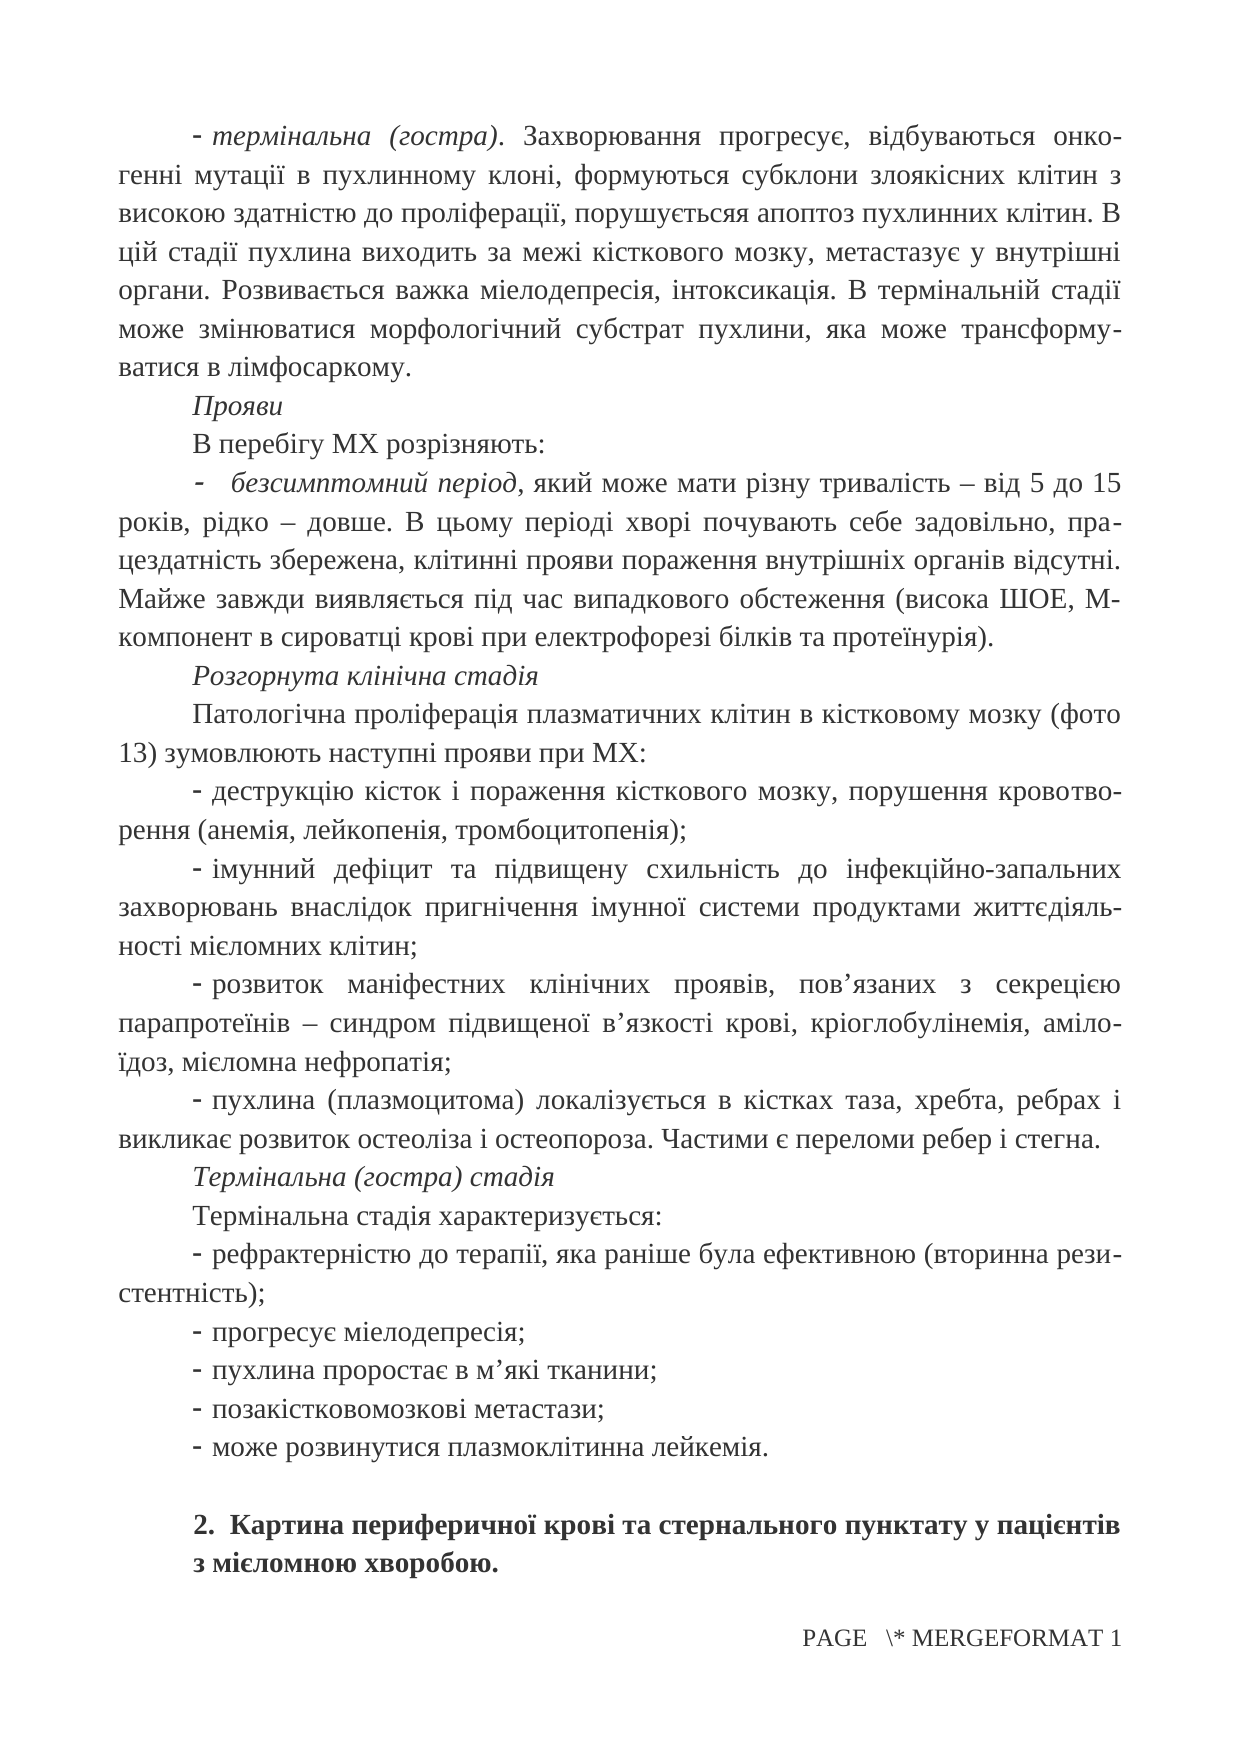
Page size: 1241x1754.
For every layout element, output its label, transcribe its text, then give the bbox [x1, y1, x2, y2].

list прогресує міелодепресія; [118, 1314, 1122, 1347]
text Патологічна проліферація плазматичних клітин в кістковому мозку (фото 13) зумовлюють наступні прояви при МХ: [118, 696, 1122, 768]
list рефрактерністю до терапії, яка раніше була ефективною (вторинна резистентність); [118, 1236, 1122, 1309]
list 2. Картина периферичної крові та стернального пунктату у пацієнтів з мієломною хворобою. [193, 1507, 1122, 1579]
list термінальна (гостра). Захворювання прогресує, відбуваються онкогенні мутації в пухлинному клоні, формуються субклони злоякісних клітин з високою здатністю до проліферації, порушуєтьсяя апоптоз пухлинних клітин. В цій стадії пухлина виходить за межі кісткового мозку, метастазує у внутрішні органи. Розвивається важка міелодепресія, інтоксикація. В термінальній стадії може змінюватися морфологічний субстрат пухлини, яка може трансформуватися в лімфосаркому. [118, 118, 1122, 383]
list безсимптомний період, який може мати різну тривалість – від 5 до 15 років, рідко – довше. В цьому періоді хворі почувають себе задовільно, працездатність збережена, клітинні прояви пораження внутрішніх органів відсутні. Майже завжди виявляється під час випадкового обстеження (висока ШОЕ, М-компонент в сироватці крові при електрофорезі білків та протеїнурія). [118, 465, 1122, 653]
text Термінальна (гостра) стадія [118, 1159, 1122, 1193]
list імунний дефіцит та підвищену схильність до інфекційно-запальних захворювань внаслідок пригнічення імунної системи продуктами життєдіяльності мієломних клітин; [118, 851, 1122, 961]
list позакістковомозкові метастази; [118, 1391, 1122, 1424]
list пухлина (плазмоцитома) локалізується в кістках таза, хребта, ребрах і викликає розвиток остеоліза і остеопороза. Частими є переломи ребер і стегна. [118, 1082, 1122, 1154]
list пухлина проростає в м’які тканини; [118, 1352, 1122, 1386]
text Термінальна стадія характеризується: [118, 1198, 1122, 1231]
text Розгорнута клінічна стадія [118, 658, 1122, 691]
text Прояви [118, 388, 1122, 422]
list розвиток маніфестних клінічних проявів, пов’язаних з секрецією парапротеїнів – синдром підвищеної в’язкості крові, кріоглобулінемія, амілоїдоз, мієломна нефропатія; [118, 966, 1122, 1077]
text В перебігу МХ розрізняють: [118, 427, 1122, 460]
list може розвинутися плазмоклітинна лейкемія. [118, 1429, 1122, 1463]
list деструкцію кісток і пораження кісткового мозку, порушення кровотворення (анемія, лейкопенія, тромбоцитопенія); [118, 773, 1122, 846]
